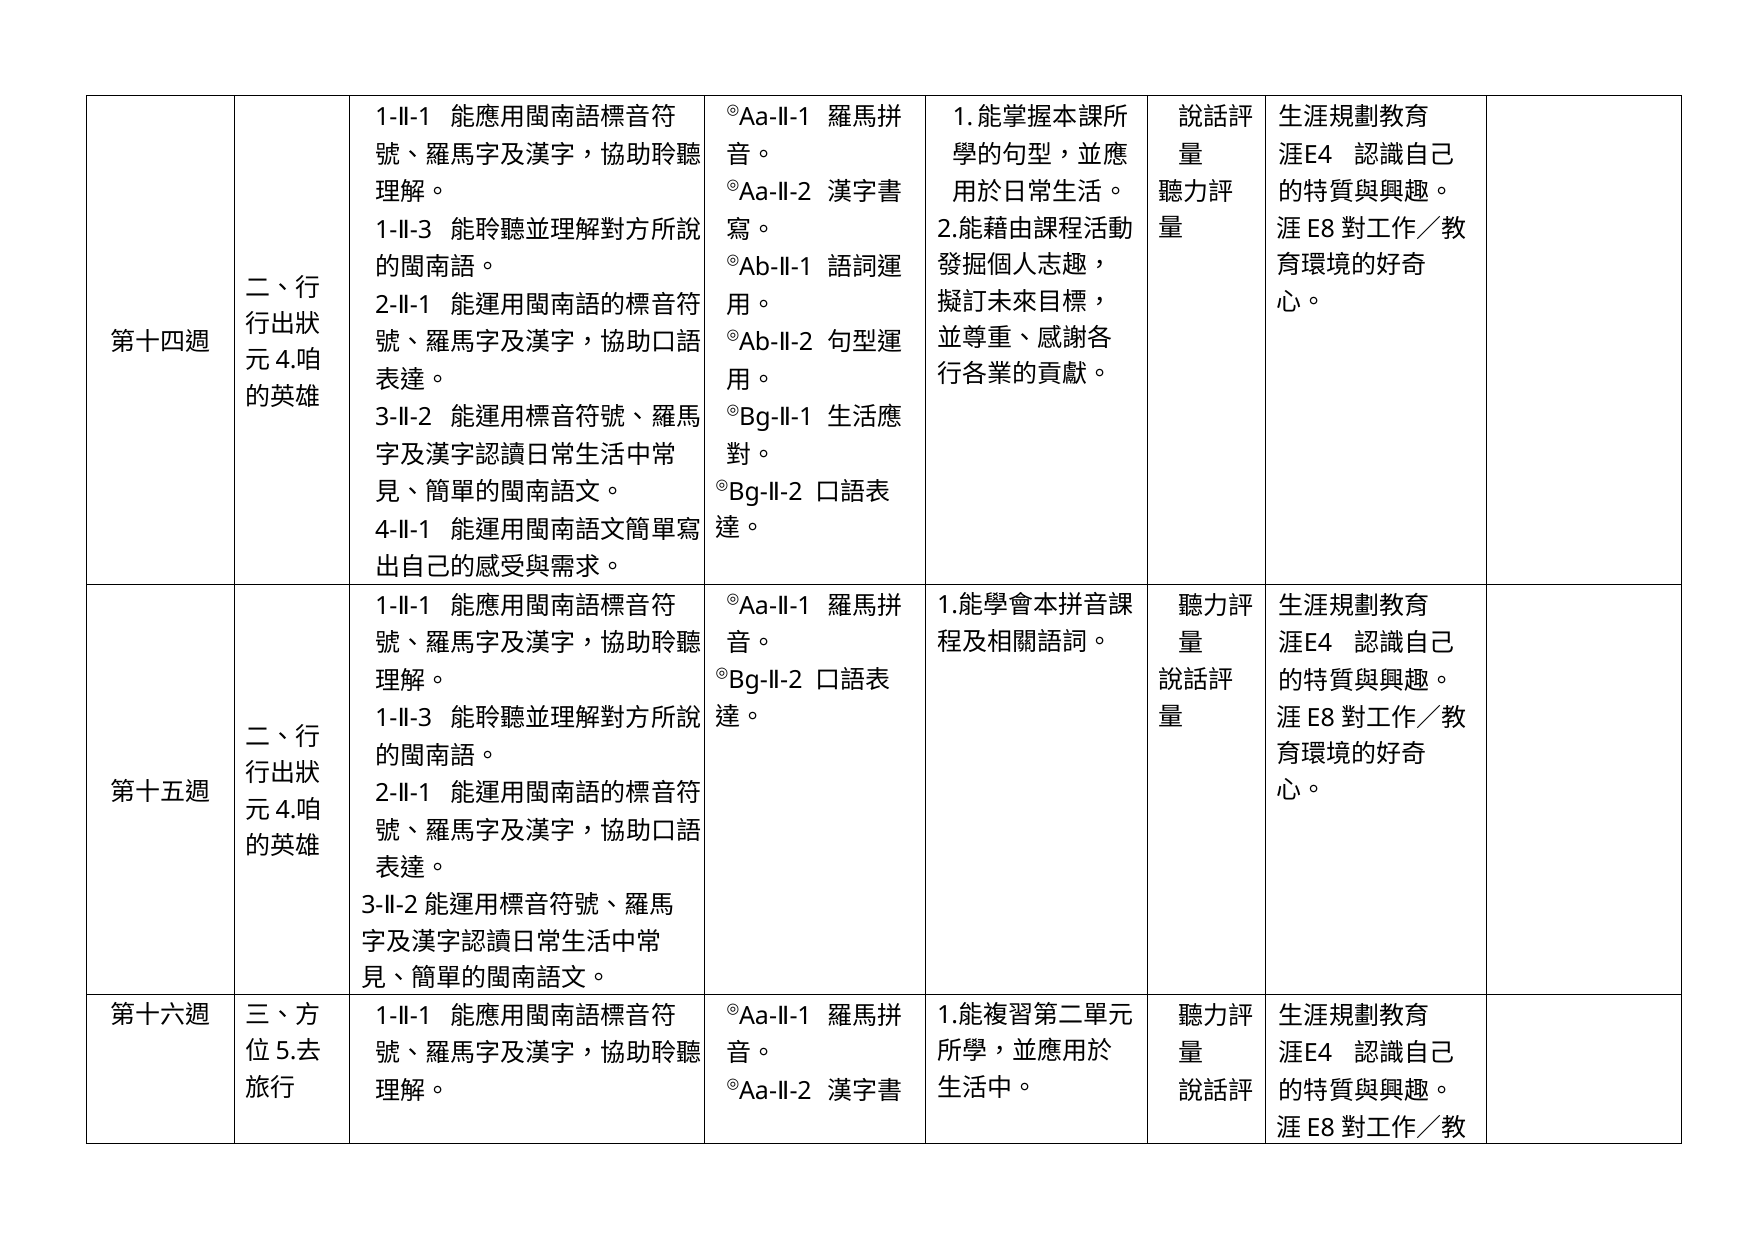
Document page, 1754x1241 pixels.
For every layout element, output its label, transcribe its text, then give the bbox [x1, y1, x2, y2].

table_cell [1487, 585, 1681, 993]
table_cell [705, 995, 925, 1143]
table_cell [926, 995, 1147, 1143]
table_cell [1266, 96, 1486, 584]
table_cell 聽力評量 說話評量 [1148, 585, 1265, 993]
table_cell [1487, 995, 1681, 1143]
table_cell 第十四週 [87, 96, 234, 584]
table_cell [1266, 995, 1486, 1143]
table_cell 1-Ⅱ-1能應用閩南語標音符號、羅馬字及漢字，協助聆聽理解。 1-Ⅱ-3 能聆聽並理解對方所說的閩南語。 2-Ⅱ-1 能運用閩南語的標音符號、羅馬字及漢字，協助口語表達。 3-Ⅱ-2 能運用標音符號、羅馬字及漢字認讀日常生活中常見、簡單的閩南語文。 [350, 585, 704, 993]
table_cell 二、行行出狀元4.咱的英雄 [235, 96, 349, 584]
table_cell 說話評量 聽力評量 [1148, 96, 1265, 584]
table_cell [350, 995, 704, 1143]
table_cell ◎Aa-Ⅱ-1 羅馬拼音。 ◎Bg-Ⅱ-2 口語表達。 [705, 585, 925, 993]
table_cell 生涯規劃教育 涯E4 認識自己的特質與興趣。 涯E8 對工作／教育環境的好奇心。 [1266, 585, 1486, 993]
table_cell 二、行行出狀元4.咱的英雄 [235, 585, 349, 993]
table_cell 三、方位5.去旅行 [235, 995, 349, 1143]
table_cell 第十五週 [87, 585, 234, 993]
table_cell 聽力評量 說話評量 閱讀評量 寫作評量 [1148, 995, 1265, 1143]
table_cell ◎Aa-Ⅱ-1 羅馬拼音。 ◎Aa-Ⅱ-2 漢字書寫。 ◎Ab-Ⅱ-1 語詞運用。 ◎Ab-Ⅱ-2 句型運用。 ◎Bg-Ⅱ-1 生活應對。 ◎Bg-Ⅱ-2 口語表達。 [705, 96, 925, 584]
table_cell [1487, 96, 1681, 584]
table_cell 1.能學會本拼音課程及相關語詞。 [926, 585, 1147, 993]
table_cell 1.能掌握本課所學的句型，並應用於日常生活。 2.能藉由課程活動發掘個人志趣，擬訂未來目標，並尊重、感謝各行各業的貢獻。 [926, 96, 1147, 584]
table_cell 第十六週 [87, 995, 234, 1143]
